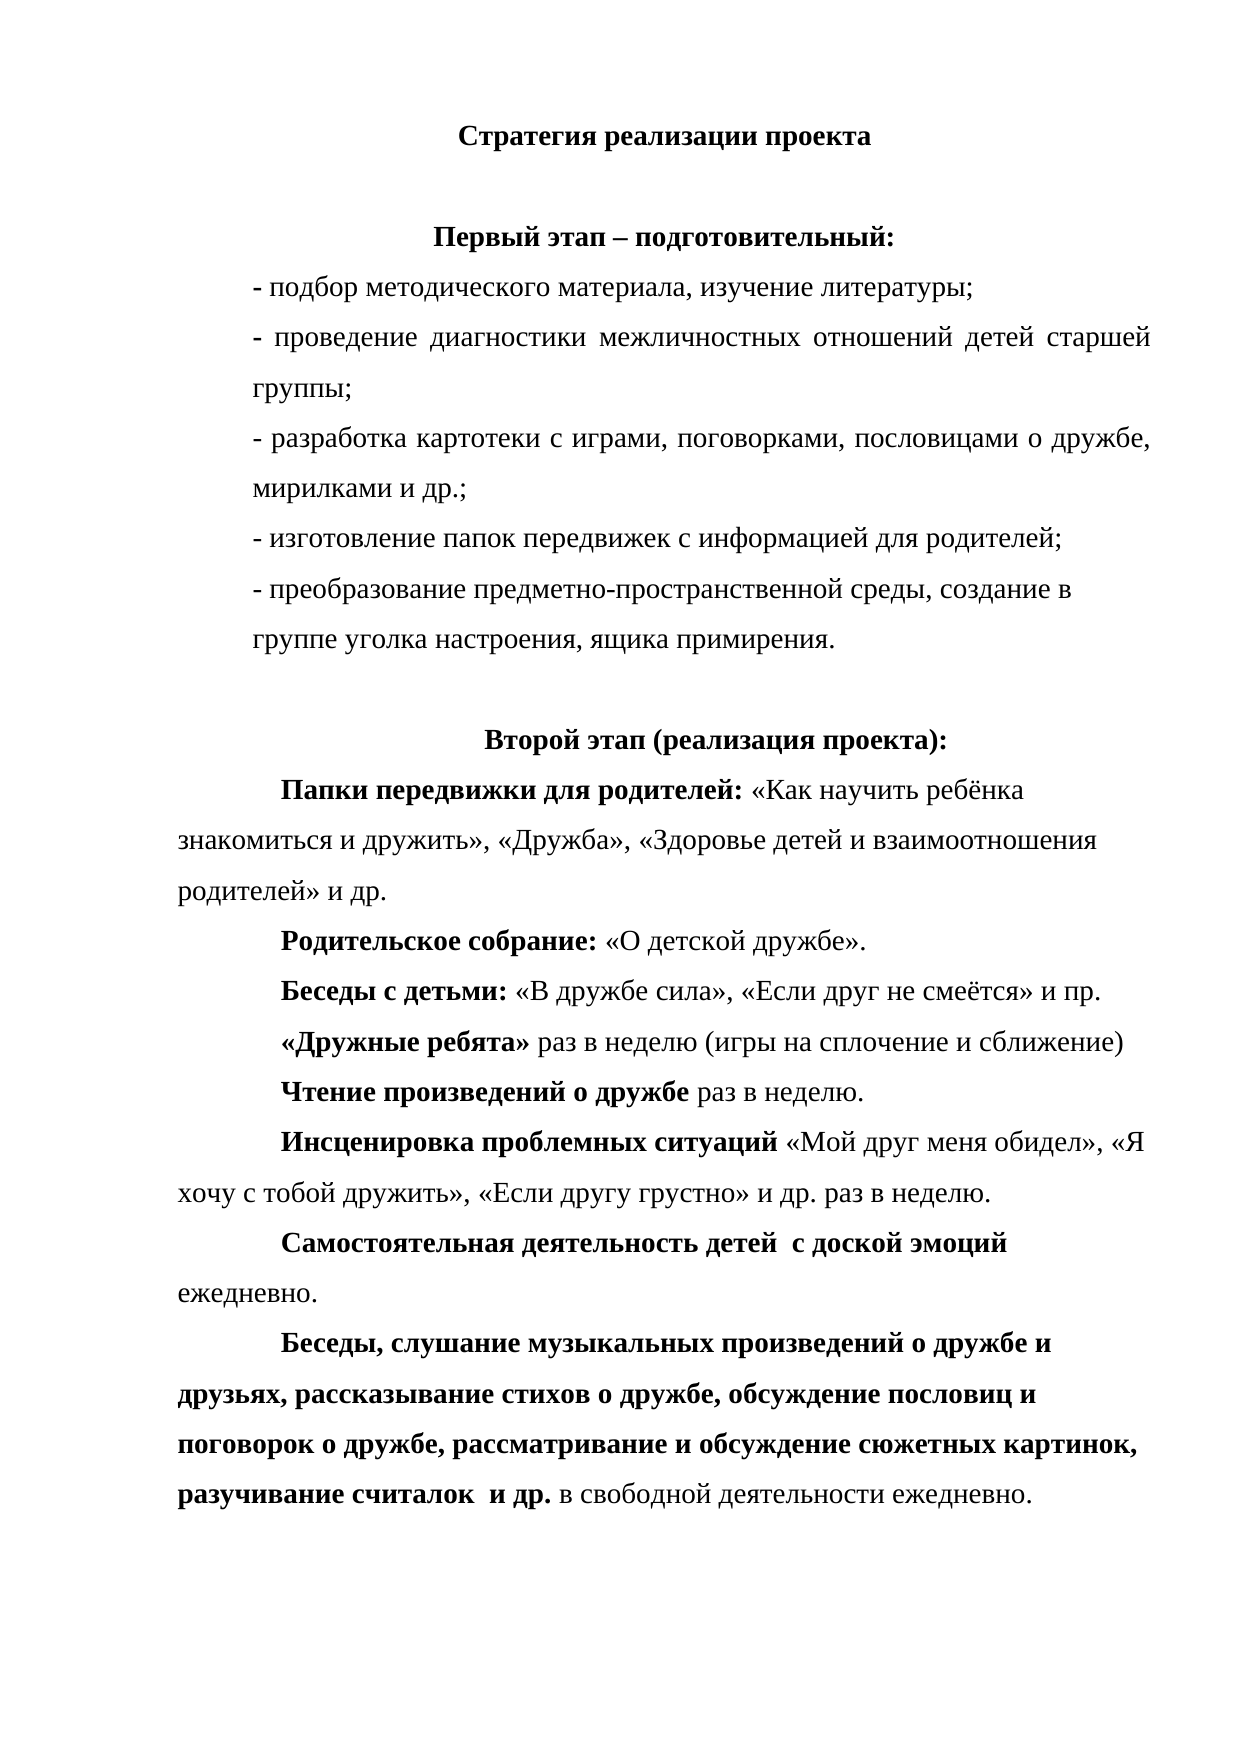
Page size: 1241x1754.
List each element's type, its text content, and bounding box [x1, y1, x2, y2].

text Беседы с детьми: «В дружбе сила», «Если друг не смеётся» и пр. [177, 973, 1152, 1007]
text Чтение произведений о дружбе раз в неделю. [177, 1074, 1152, 1108]
text Второй этап (реализация проекта): [177, 722, 1152, 755]
text - изготовление папок передвижек с информацией для родителей; [252, 521, 1152, 554]
text Стратегия реализации проекта [177, 118, 1152, 152]
text - проведение диагностики межличностных отношений детей старшей группы; [252, 319, 1152, 403]
text Инсценировка проблемных ситуаций «Мой друг меня обидел», «Я хочу с тобой дружить», «Если другу грустно» и др. раз в неделю. [177, 1124, 1152, 1208]
text - разработка картотеки с играми, поговорками, пословицами о дружбе, мирилками и др.; [252, 420, 1152, 504]
text Папки передвижки для родителей: «Как научить ребёнка знакомиться и дружить», «Дружба», «Здоровье детей и взаимоотношения родителей» и др. [177, 772, 1152, 906]
text Беседы, слушание музыкальных произведений о дружбе и друзьях, рассказывание стихов о дружбе, обсуждение пословиц и поговорок о дружбе, рассматривание и обсуждение сюжетных картинок, разучивание считалок и др. в свободной деятельности ежедневно. [177, 1326, 1152, 1510]
text «Дружные ребята» раз в неделю (игры на сплочение и сближение) [177, 1024, 1152, 1057]
text Первый этап – подготовительный: [177, 219, 1152, 252]
text - преобразование предметно-пространственной среды, создание в группе уголка настроения, ящика примирения. [252, 571, 1152, 655]
text Самостоятельная деятельность детей с доской эмоций ежедневно. [177, 1225, 1152, 1309]
text Родительское собрание: «О детской дружбе». [177, 923, 1152, 957]
text - подбор методического материала, изучение литературы; [252, 269, 1152, 303]
